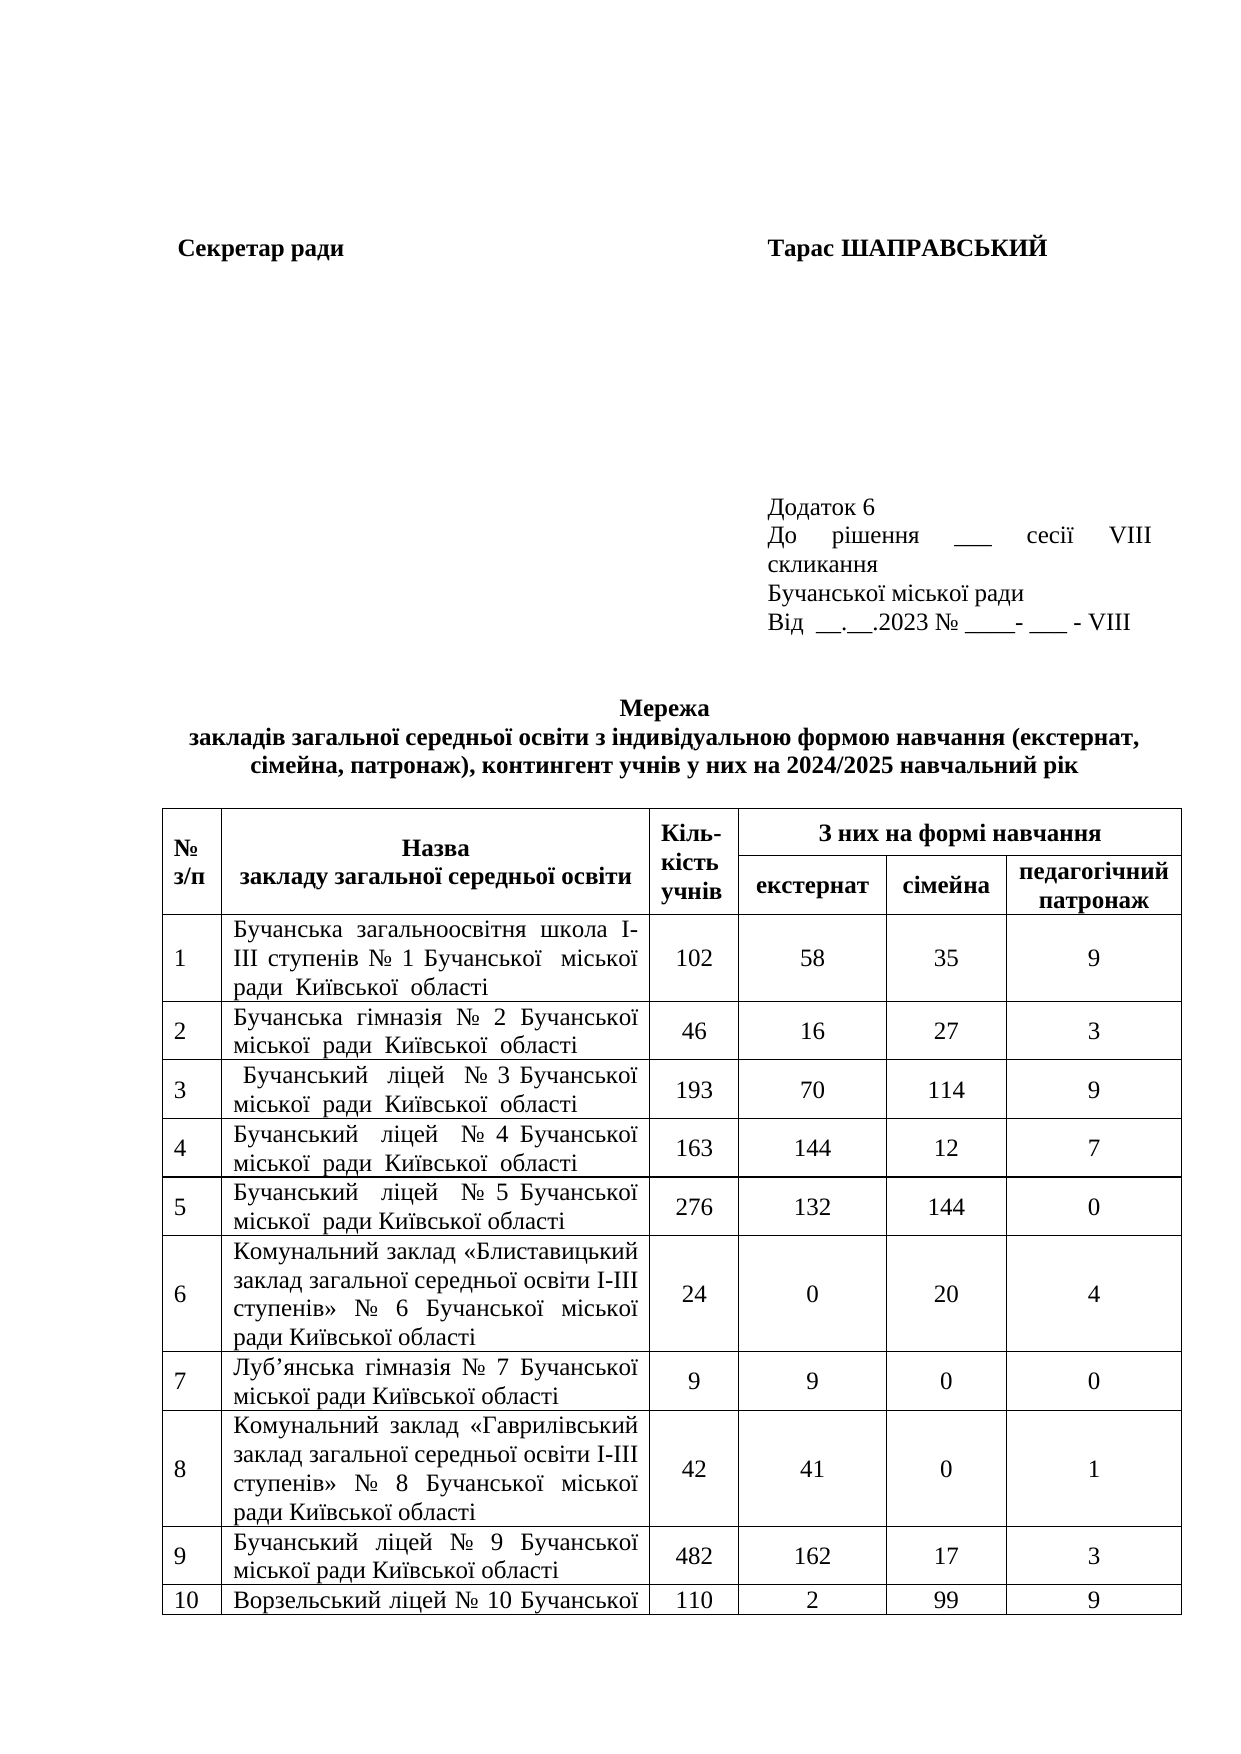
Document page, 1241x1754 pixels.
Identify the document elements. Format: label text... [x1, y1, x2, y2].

table_cell 0 [739, 1236, 886, 1351]
text Мережа [177, 693, 1152, 722]
table_cell 110 [650, 1585, 738, 1614]
table_header Кіль- кість учнів [650, 809, 738, 913]
table_cell 0 [887, 1411, 1006, 1526]
table_cell 6 [163, 1236, 221, 1351]
table_cell 4 [1007, 1236, 1181, 1351]
table_cell Бучанська гімназія № 2 Бучанської міської ради Київської області [222, 1002, 649, 1059]
text До рішення ___ сесії VIIІ скликання [767, 521, 1152, 578]
text закладів загальної середньої освіти з індивідуальною формою навчання (екстернат, сімейна, патронаж), контингент учнів у них на 2024/2025 навчальний рік [177, 722, 1152, 779]
text Додаток 6 [767, 492, 1152, 521]
text Бучанської міської ради [767, 578, 1152, 607]
table_cell Комунальний заклад «Гаврилівський заклад загальної середньої освіти І-ІІІ ступенів» № 8 Бучанської міської ради Київської області [222, 1411, 649, 1526]
table_cell Комунальний заклад «Блиставицький заклад загальної середньої освіти І-ІІІ ступенів» № 6 Бучанської міської ради Київської області [222, 1236, 649, 1351]
table_cell 58 [739, 915, 886, 1001]
table_cell екстернат [739, 856, 886, 913]
table_cell 3 [163, 1060, 221, 1118]
table_cell 114 [887, 1060, 1006, 1118]
table_cell 4 [163, 1119, 221, 1176]
table_header № з/п [163, 809, 221, 913]
table_cell Бучанський ліцей № 3 Бучанської міської ради Київської області [222, 1060, 649, 1118]
table_cell 2 [163, 1002, 221, 1059]
table_cell 0 [1007, 1178, 1181, 1235]
table_cell 9 [163, 1527, 221, 1584]
table_cell 8 [163, 1411, 221, 1526]
table_cell 9 [1007, 915, 1181, 1001]
table_cell 9 [1007, 1585, 1181, 1614]
table_cell 193 [650, 1060, 738, 1118]
table_cell 9 [739, 1352, 886, 1409]
table_header Назва закладу загальної середньої освіти [222, 809, 649, 913]
table_cell 99 [887, 1585, 1006, 1614]
table_cell 5 [163, 1178, 221, 1235]
table_cell 276 [650, 1178, 738, 1235]
table_cell 24 [650, 1236, 738, 1351]
table_cell 20 [887, 1236, 1006, 1351]
table_cell 163 [650, 1119, 738, 1176]
table_cell 46 [650, 1002, 738, 1059]
table_cell 27 [887, 1002, 1006, 1059]
table_cell 17 [887, 1527, 1006, 1584]
table_cell 41 [739, 1411, 886, 1526]
table_cell 3 [1007, 1002, 1181, 1059]
table_cell 102 [650, 915, 738, 1001]
table_cell 1 [1007, 1411, 1181, 1526]
table_cell 132 [739, 1178, 886, 1235]
table_cell 162 [739, 1527, 886, 1584]
table_cell 0 [887, 1352, 1006, 1409]
table_cell 9 [1007, 1060, 1181, 1118]
table_cell 2 [739, 1585, 886, 1614]
table_cell Бучанська загальноосвітня школа І-ІІІ ступенів № 1 Бучанської міської ради Київської області [222, 915, 649, 1001]
table_cell 144 [887, 1178, 1006, 1235]
table_cell 35 [887, 915, 1006, 1001]
text Секретар ради Тарас ШАПРАВСЬКИЙ [177, 233, 1152, 262]
table_cell Луб’янська гімназія № 7 Бучанської міської ради Київської області [222, 1352, 649, 1409]
table_cell 3 [1007, 1527, 1181, 1584]
table_header З них на формі навчання [739, 809, 1181, 855]
table_cell сімейна [887, 856, 1006, 913]
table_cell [222, 1585, 649, 1614]
table_cell 16 [739, 1002, 886, 1059]
table_cell 7 [163, 1352, 221, 1409]
table_cell Бучанський ліцей № 5 Бучанської міської ради Київської області [222, 1178, 649, 1235]
table_cell Бучанський ліцей № 4 Бучанської міської ради Київської області [222, 1119, 649, 1176]
table_cell 9 [650, 1352, 738, 1409]
table_cell Бучанський ліцей № 9 Бучанської міської ради Київської області [222, 1527, 649, 1584]
table_cell 12 [887, 1119, 1006, 1176]
table_cell 7 [1007, 1119, 1181, 1176]
table_cell 482 [650, 1527, 738, 1584]
table_cell 42 [650, 1411, 738, 1526]
text Від __.__.2023 № ____- ___ - VIIІ [767, 607, 1152, 636]
table_cell 144 [739, 1119, 886, 1176]
table_cell 70 [739, 1060, 886, 1118]
table_cell педагогічний патронаж [1007, 856, 1181, 913]
table_cell 1 [163, 915, 221, 1001]
table_cell 10 [163, 1585, 221, 1614]
table_cell 0 [1007, 1352, 1181, 1409]
